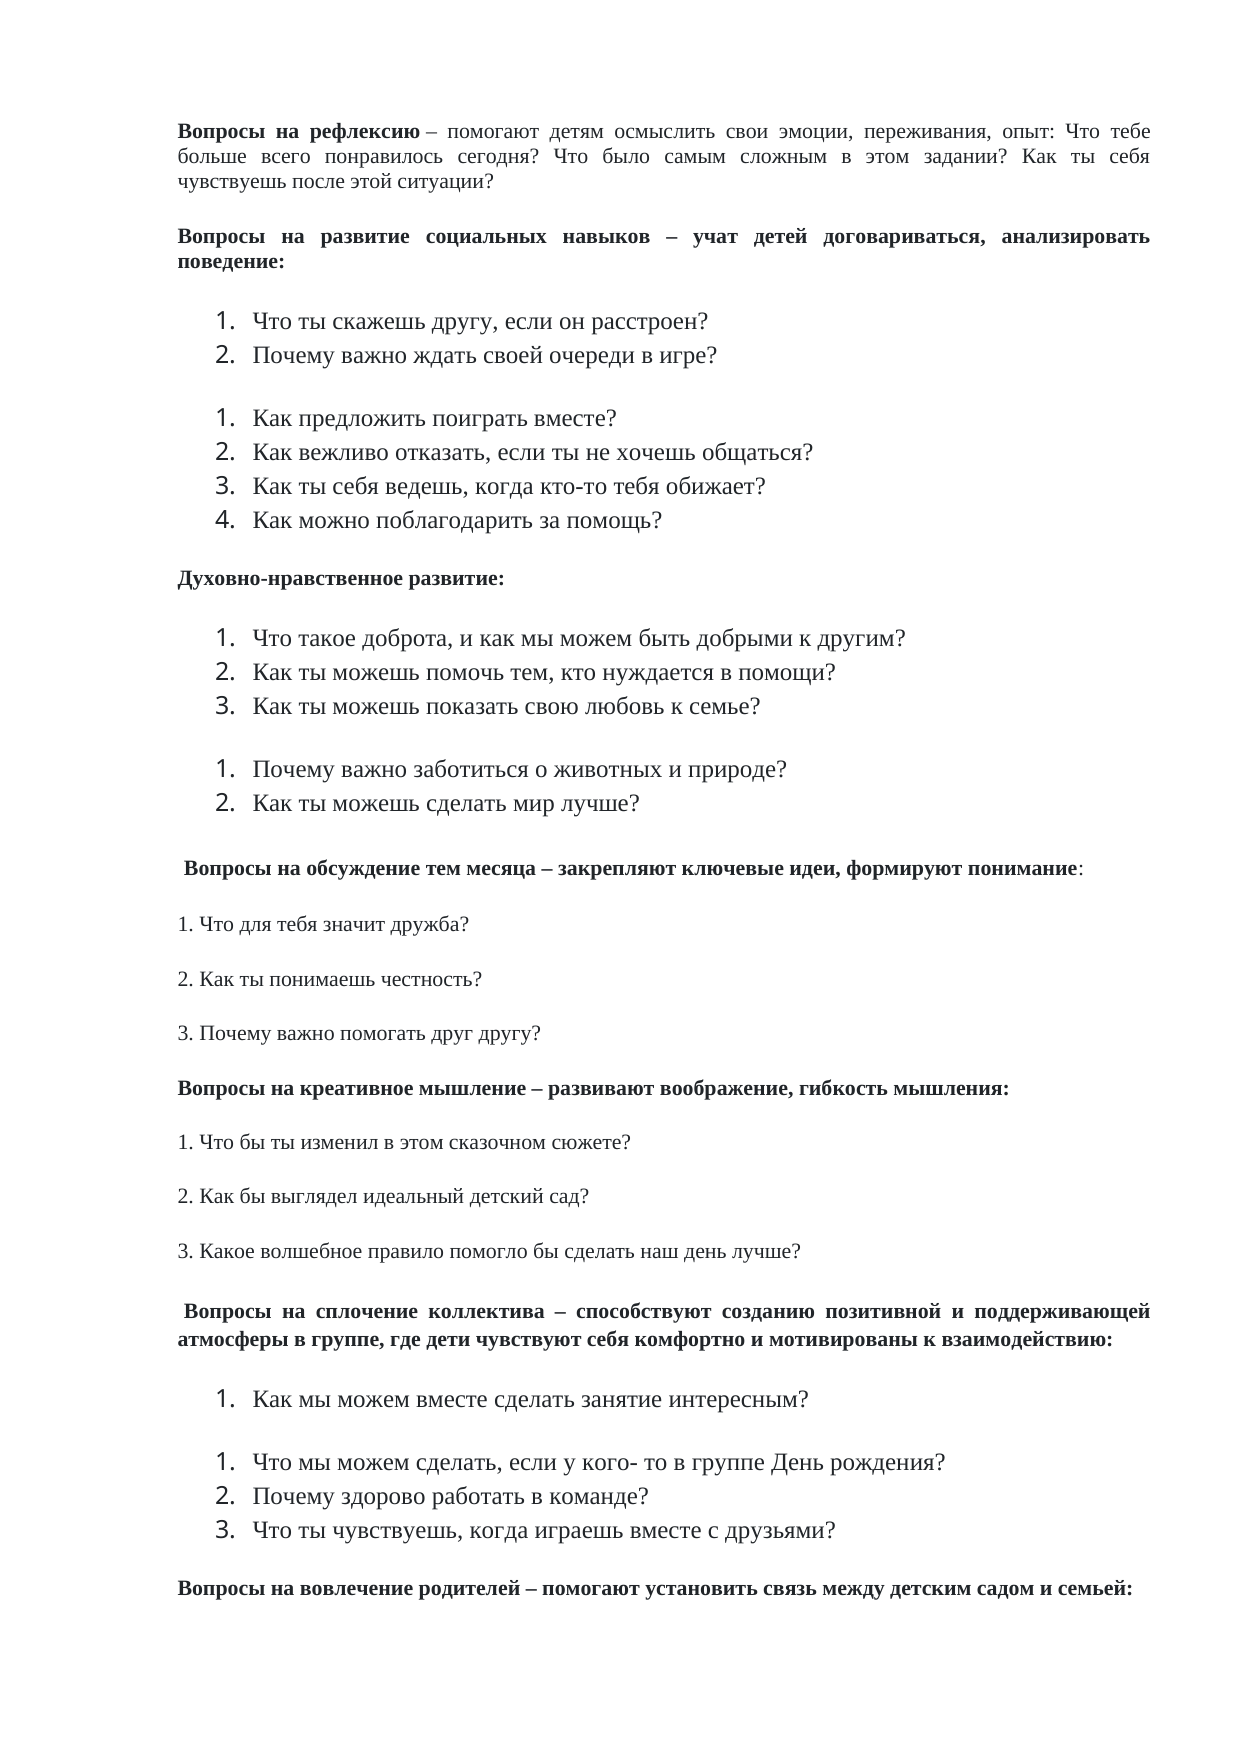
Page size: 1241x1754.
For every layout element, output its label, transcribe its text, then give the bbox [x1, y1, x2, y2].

list Почему важно заботиться о животных и природе? [215, 751, 1152, 785]
list Как вежливо отказать, если ты не хочешь общаться? [215, 434, 1152, 468]
list Что ты чувствуешь, когда играешь вместе с друзьями? [215, 1512, 1152, 1546]
list Как мы можем вместе сделать занятие интересным? [215, 1381, 1152, 1414]
text Духовно-нравственное развитие: [177, 565, 1152, 590]
list Как ты себя ведешь, когда кто-то тебя обижает? [215, 468, 1152, 502]
list Как предложить поиграть вместе? [215, 400, 1152, 434]
text 1. Что для тебя значит дружба? [177, 911, 1152, 937]
text Вопросы на вовлечение родителей – помогают установить связь между детским садом и семьей: [177, 1575, 1152, 1600]
list Что мы можем сделать, если у кого- то в группе День рождения? [215, 1444, 1152, 1478]
list Почему важно ждать своей очереди в игре? [215, 337, 1152, 371]
list Почему здорово работать в команде? [215, 1478, 1152, 1512]
text 3. Почему важно помогать друг другу? [177, 1020, 1152, 1045]
list Как ты можешь сделать мир лучше? [215, 785, 1152, 819]
text Вопросы на обсуждение тем месяца – закрепляют ключевые идеи, формируют понимание: [177, 848, 1152, 882]
text 3. Какое волшебное правило помогло бы сделать наш день лучше? [177, 1238, 1152, 1263]
text Вопросы на рефлексию – помогают детям осмыслить свои эмоции, переживания, опыт: Что тебе больше всего понравилось сегодня? Что было самым сложным в этом задании? Как ты себя чувствуешь после этой ситуации? [177, 118, 1152, 194]
list Что ты скажешь другу, если он расстроен? [215, 302, 1152, 337]
text Вопросы на развитие социальных навыков – учат детей договариваться, анализировать поведение: [177, 223, 1152, 273]
text Вопросы на креативное мышление – развивают воображение, гибкость мышления: [177, 1074, 1152, 1100]
text 2. Как бы выглядел идеальный детский сад? [177, 1183, 1152, 1208]
text 1. Что бы ты изменил в этом сказочном сюжете? [177, 1129, 1152, 1154]
text 2. Как ты понимаешь честность? [177, 966, 1152, 991]
list Как ты можешь помочь тем, кто нуждается в помощи? [215, 654, 1152, 688]
list Как можно поблагодарить за помощь? [215, 502, 1152, 536]
text Вопросы на сплочение коллектива – способствуют созданию позитивной и поддерживающей атмосферы в группе, где дети чувствуют себя комфортно и мотивированы к взаимодействию: [177, 1292, 1152, 1351]
list Как ты можешь показать свою любовь к семье? [215, 688, 1152, 722]
list Что такое доброта, и как мы можем быть добрыми к другим? [215, 619, 1152, 654]
